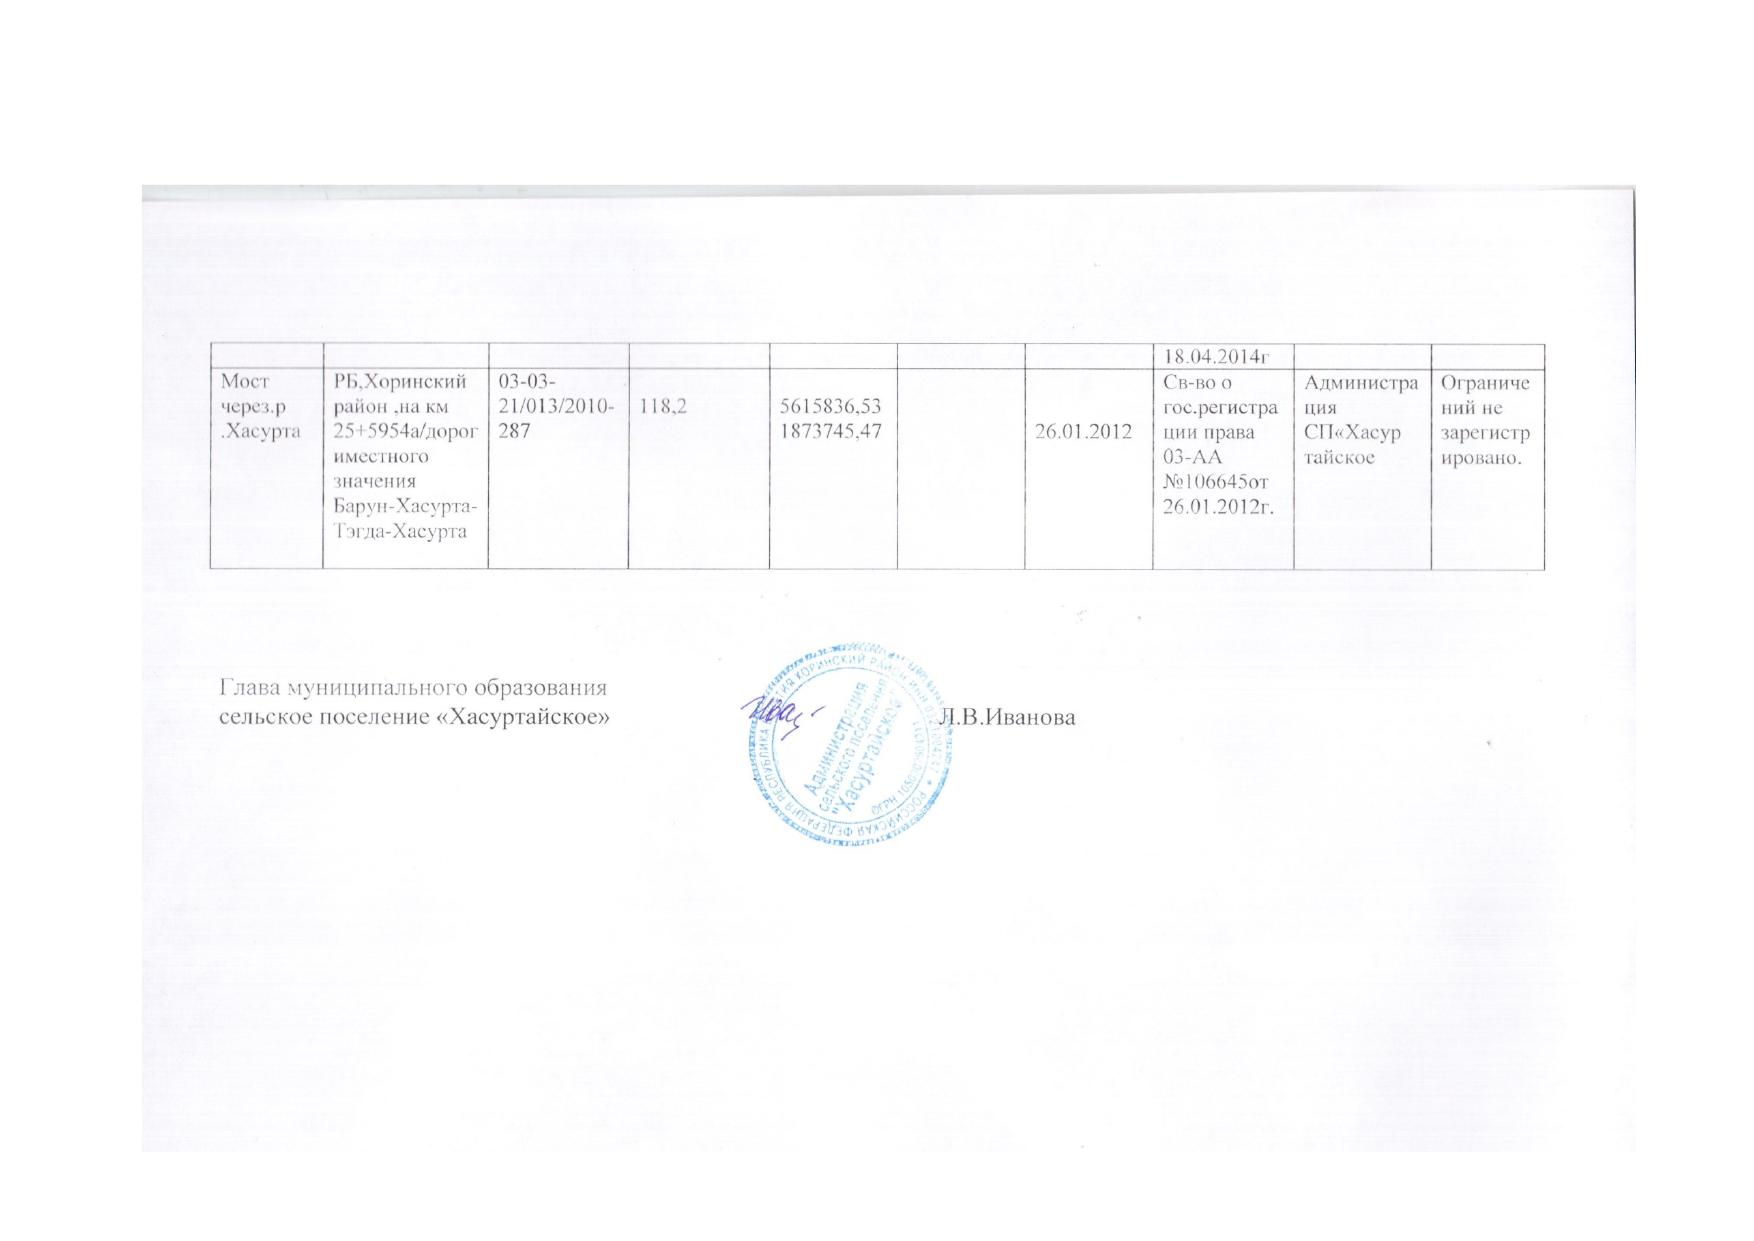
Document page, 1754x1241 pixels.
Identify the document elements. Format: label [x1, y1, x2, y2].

picture [118, 177, 1636, 1152]
